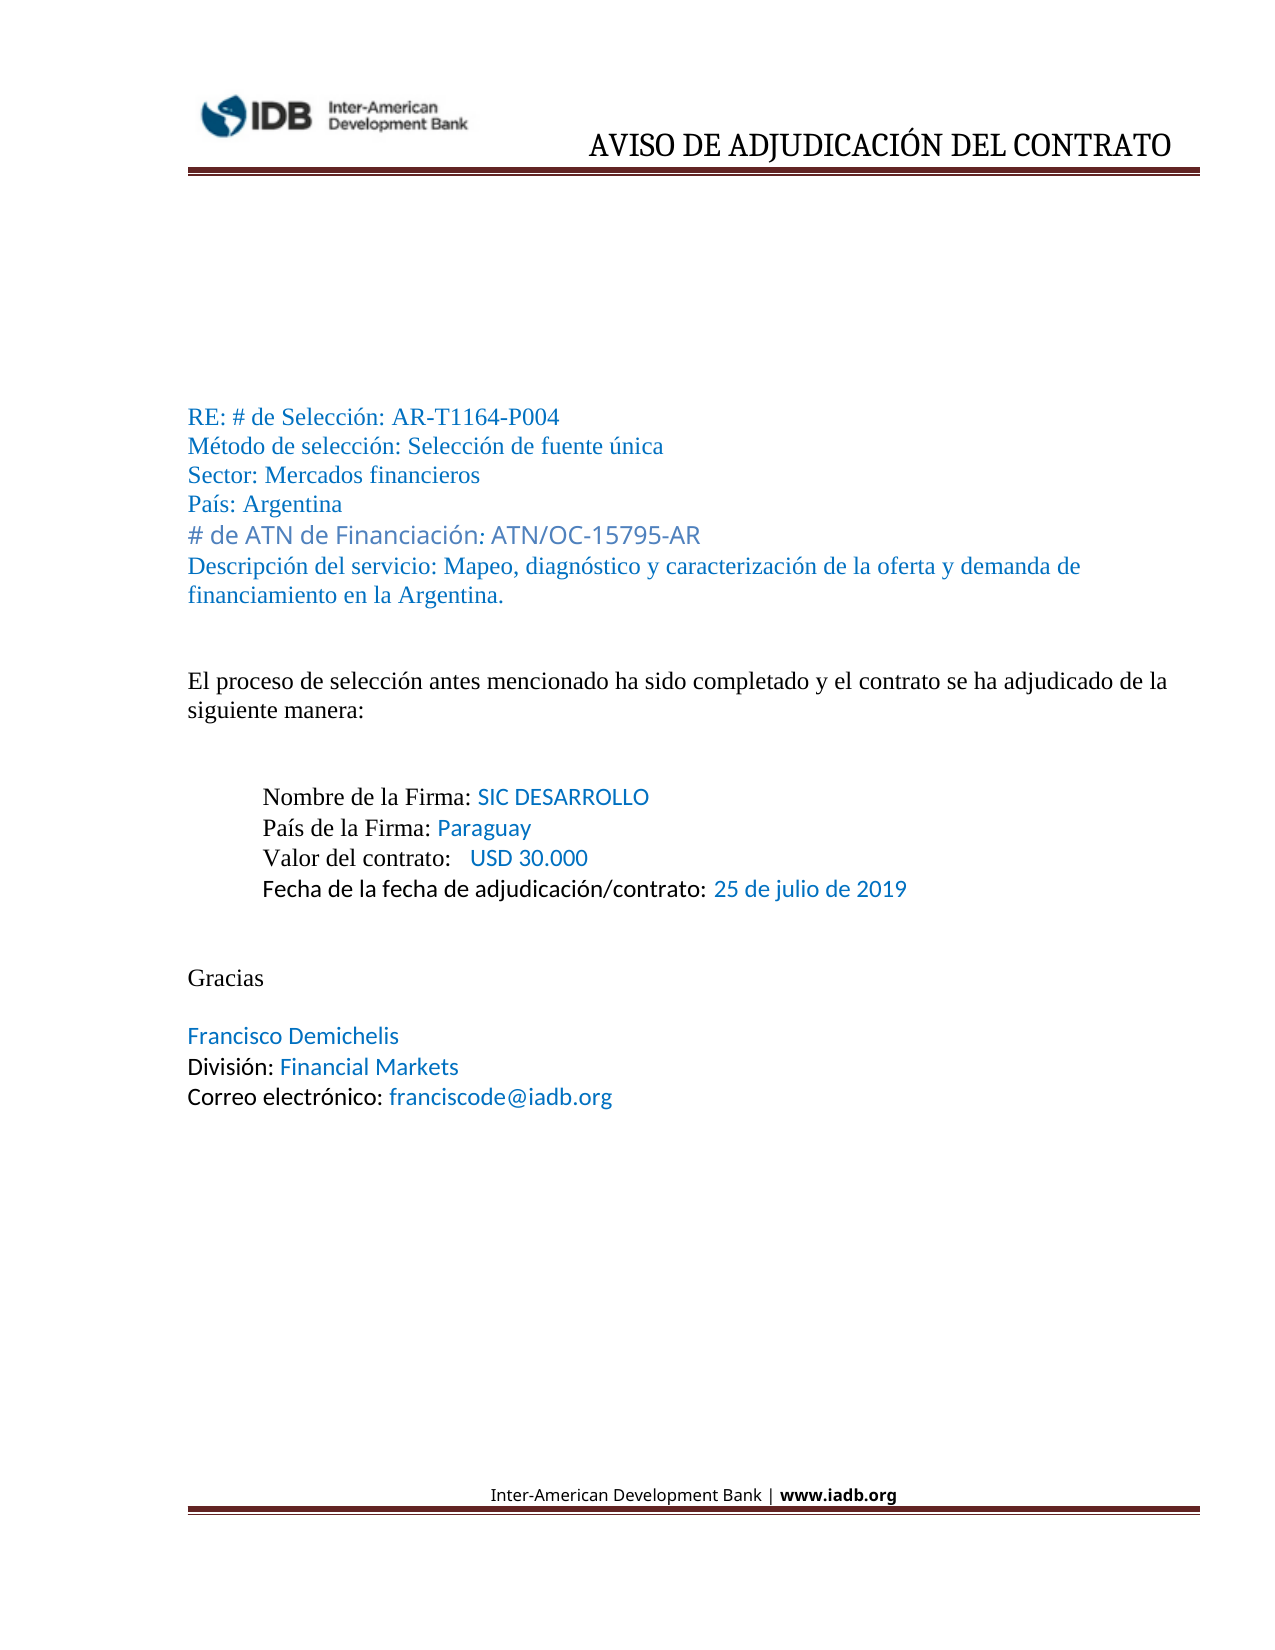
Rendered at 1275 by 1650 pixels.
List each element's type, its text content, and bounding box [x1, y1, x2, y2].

text Descripción del servicio: Mapeo, diagnóstico y caracterización de la oferta y demanda de financiamiento en la Argentina. [187, 551, 1200, 609]
text División: Financial Markets [187, 1051, 1200, 1081]
text Gracias [187, 963, 1200, 992]
text País de la Firma: Paraguay [262, 812, 1200, 842]
text Correo electrónico: franciscode@iadb.org [187, 1081, 1200, 1112]
text # de ATN de Financiación: ATN/OC-15795-AR [187, 517, 1200, 551]
text RE: # de Selección: AR-T1164-P004 [187, 402, 1200, 431]
text Valor del contrato: USD 30.000 [262, 842, 1200, 873]
text El proceso de selección antes mencionado ha sido completado y el contrato se ha adjudicado de la siguiente manera: [187, 666, 1200, 724]
picture [187, 75, 508, 157]
text Método de selección: Selección de fuente única [187, 431, 1200, 460]
text Fecha de la fecha de adjudicación/contrato: 25 de julio de 2019 [262, 873, 1200, 903]
text Francisco Demichelis [187, 1020, 1200, 1051]
text Nombre de la Firma: SIC DESARROLLO [262, 781, 1200, 812]
text Sector: Mercados financieros [187, 460, 1200, 489]
text País: Argentina [187, 489, 1200, 517]
